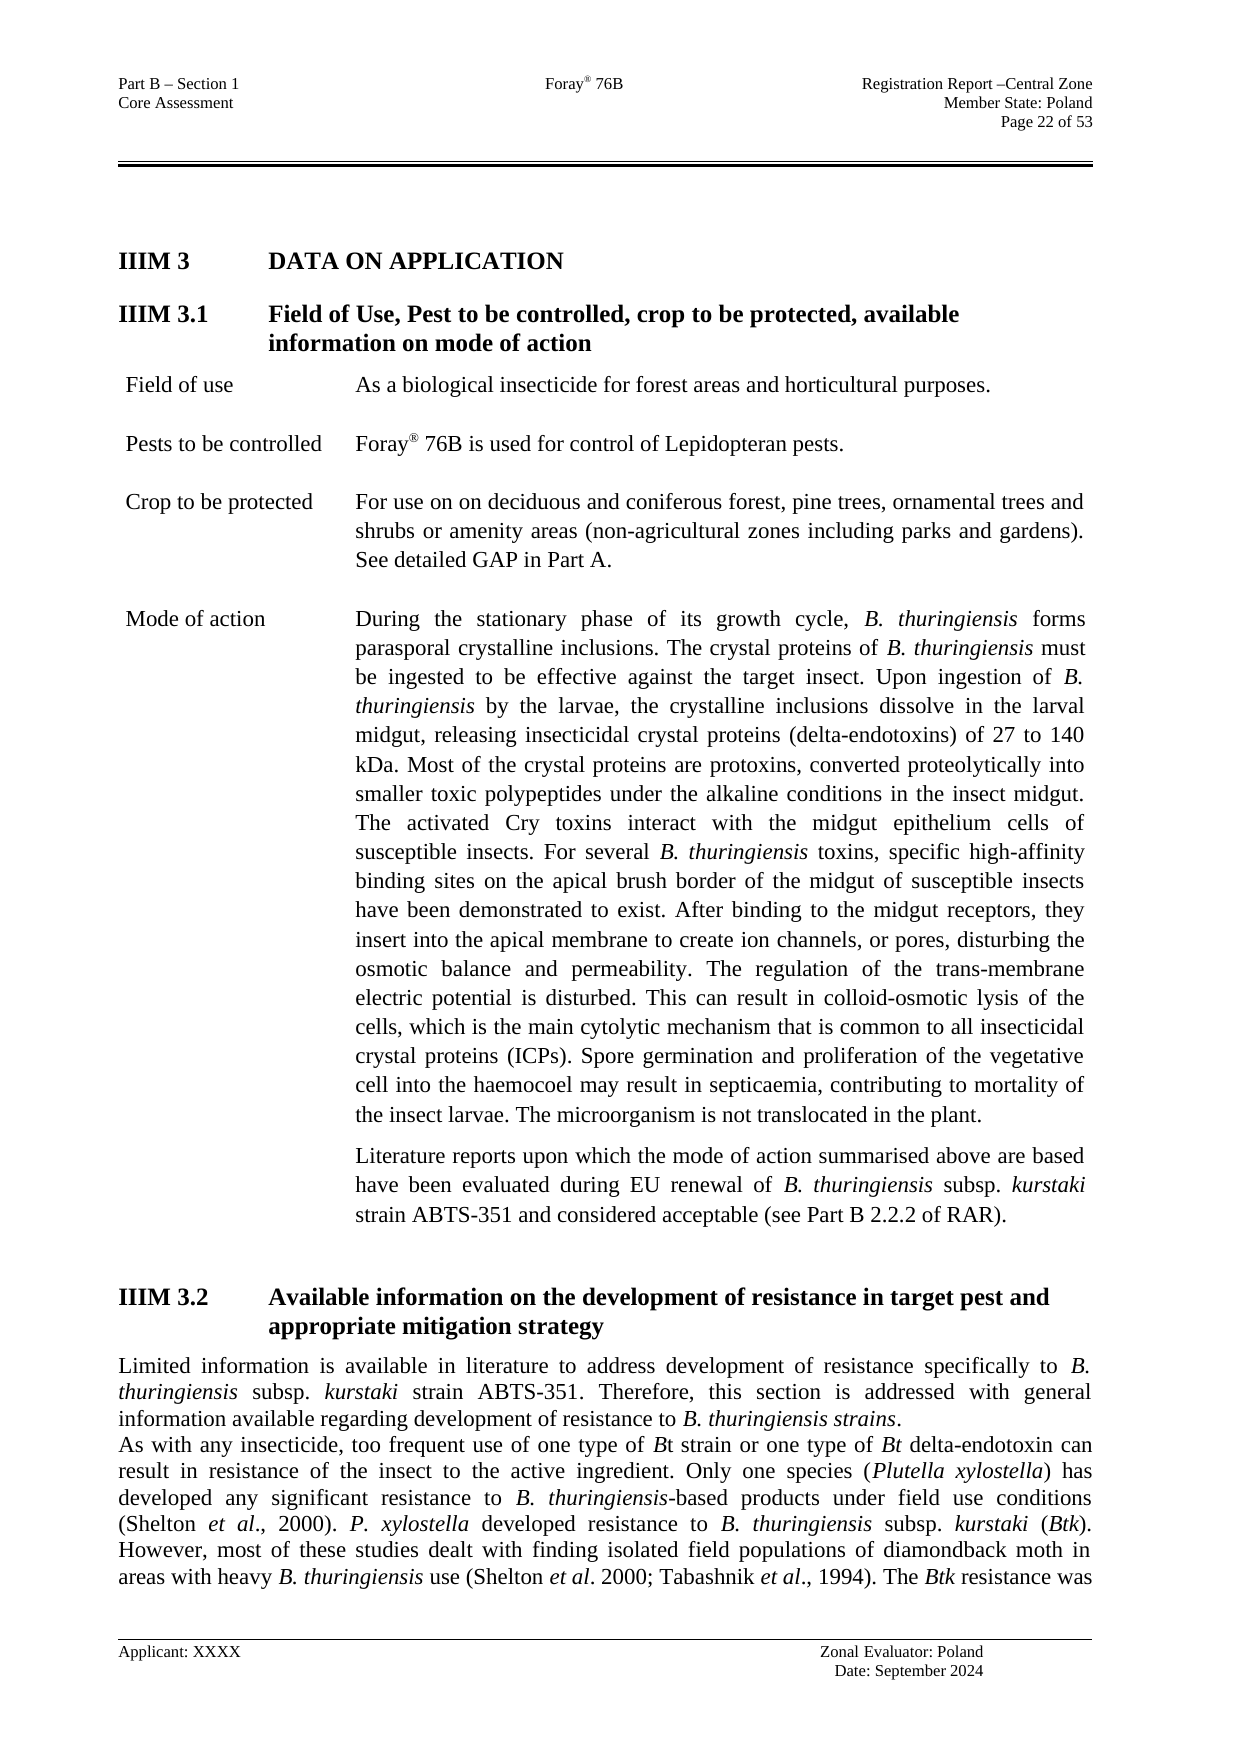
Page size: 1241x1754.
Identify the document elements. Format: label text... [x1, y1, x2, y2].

text IIIM 3.1 Field of Use, Pest to be controlled, crop to be protected, available information on mode of action [118, 299, 1092, 357]
table_cell Foray® 76B is used for control of Lepidopteran pests. [348, 428, 1093, 486]
table_header Field of use [118, 370, 348, 428]
table_cell Pests to be controlled [118, 428, 348, 486]
text IIIM 3 DATA ON APPLICATION [118, 246, 1092, 274]
table_header As a biological insecticide for forest areas and horticultural purposes. [348, 370, 1093, 428]
text Limited information is available in literature to address development of resistance specifically to B. thuringiensis subsp. kurstaki strain ABTS-351. Therefore, this section is addressed with general information available regarding development of resistance to B. thuringiensis strains. [118, 1352, 1092, 1431]
table_cell Mode of action [118, 603, 348, 1228]
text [118, 1431, 1092, 1589]
table_cell Crop to be protected [118, 486, 348, 603]
text IIIM 3.2 Available information on the development of resistance in target pest and appropriate mitigation strategy [118, 1282, 1092, 1339]
table_cell For use on on deciduous and coniferous forest, pine trees, ornamental trees and shrubs or amenity areas (non-agricultural zones including parks and gardens). See detailed GAP in Part A. [348, 486, 1093, 603]
table_cell During the stationary phase of its growth cycle, B. thuringiensis forms parasporal crystalline inclusions. The crystal proteins of B. thuringiensis must be ingested to be effective against the target insect. Upon ingestion of B. thuringiensis by the larvae, the crystalline inclusions dissolve in the larval midgut, releasing insecticidal crystal proteins (delta-endotoxins) of 27 to 140 kDa. Most of the crystal proteins are protoxins, converted proteolytically into smaller toxic polypeptides under the alkaline conditions in the insect midgut. The activated Cry toxins interact with the midgut epithelium cells of susceptible insects. For several B. thuringiensis toxins, specific high-affinity binding sites on the apical brush border of the midgut of susceptible insects have been demonstrated to exist. After binding to the midgut receptors, they insert into the apical membrane to create ion channels, or pores, disturbing the osmotic balance and permeability. The regulation of the trans-membrane electric potential is disturbed. This can result in colloid-osmotic lysis of the cells, which is the main cytolytic mechanism that is common to all insecticidal crystal proteins (ICPs). Spore germination and proliferation of the vegetative cell into the haemocoel may result in septicaemia, contributing to mortality of the insect larvae. The microorganism is not translocated in the plant. Literature reports upon which the mode of action summarised above are based have been evaluated during EU renewal of B. thuringiensis subsp. kurstaki strain ABTS-351 and considered acceptable (see Part B 2.2.2 of RAR). [348, 603, 1093, 1228]
